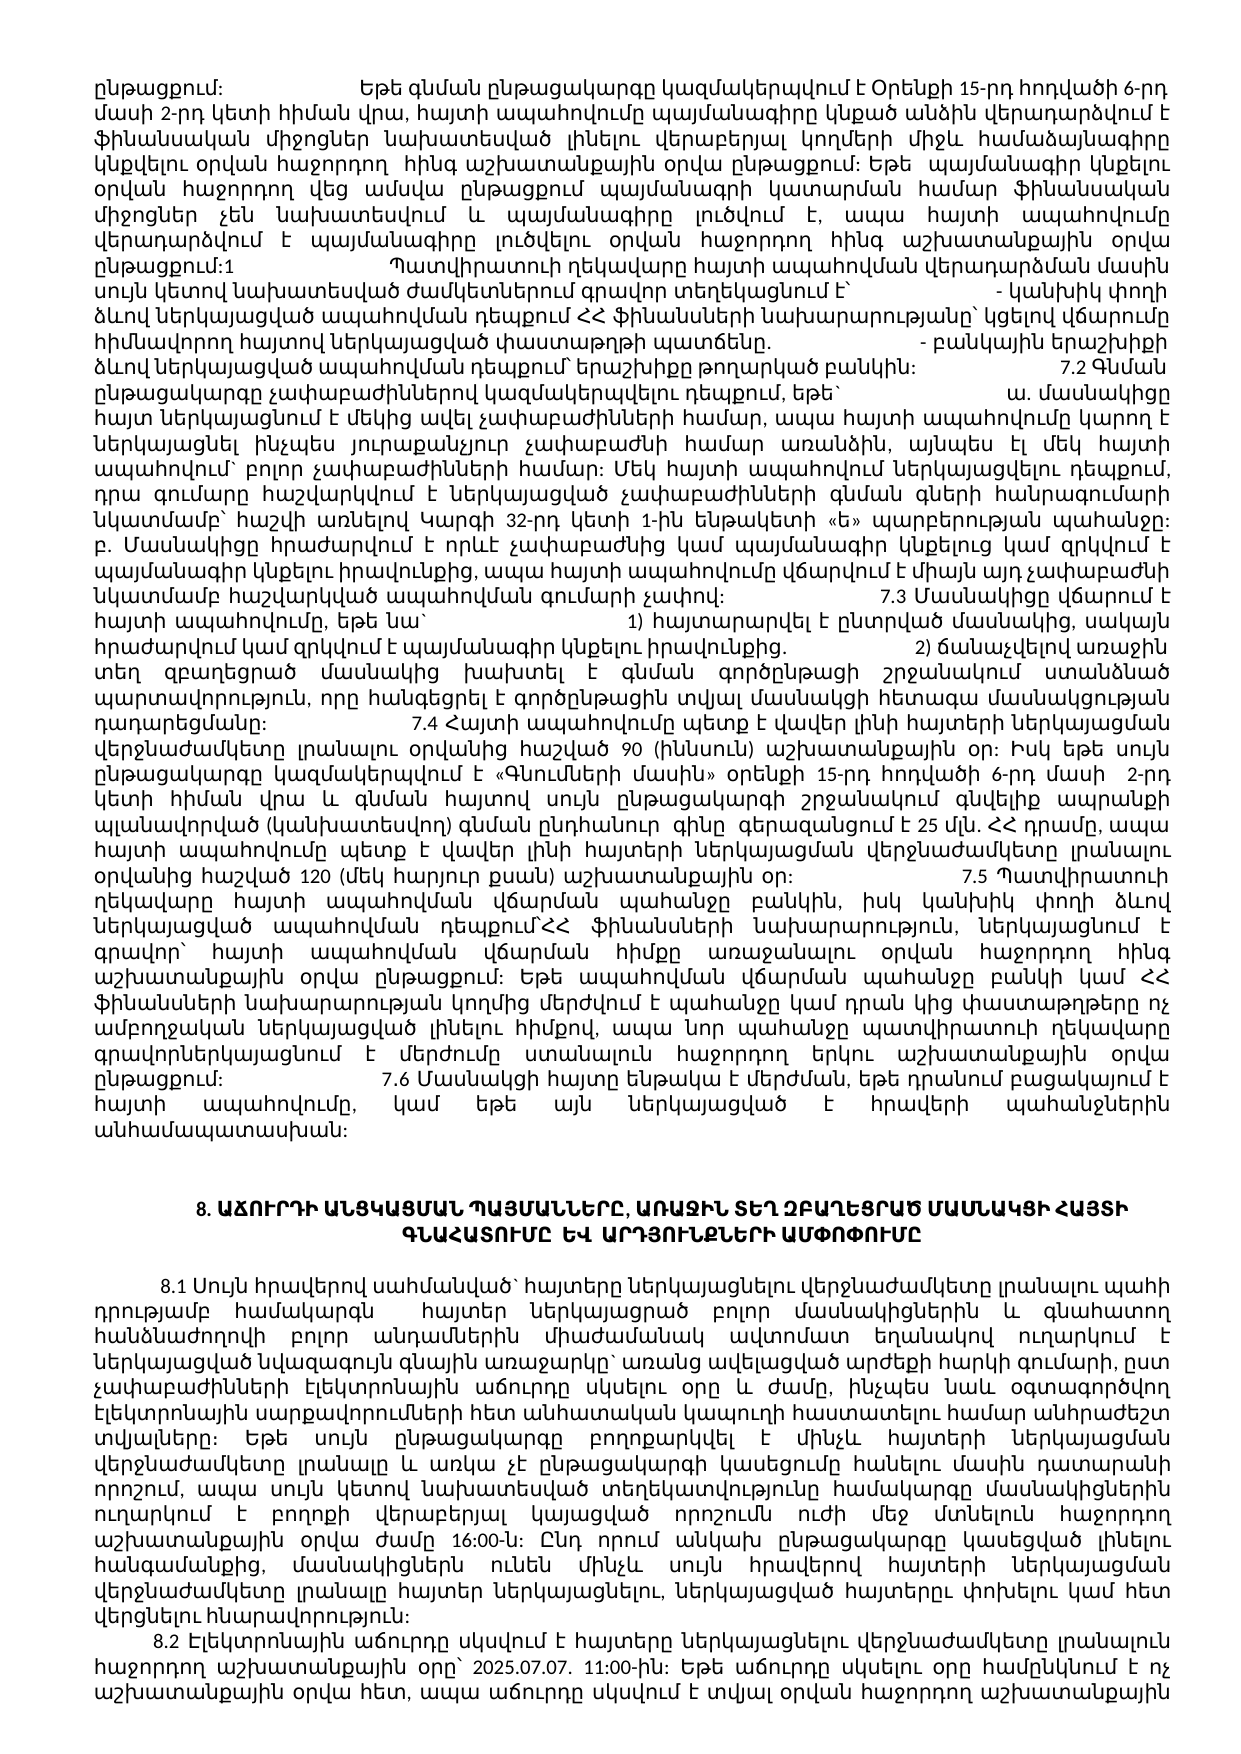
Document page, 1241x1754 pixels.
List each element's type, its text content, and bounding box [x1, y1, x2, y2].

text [94, 75, 1171, 1142]
text 8.1 Սույն հրավերով սահմանված` հայտերը ներկայացնելու վերջնաժամկետը լրանալու պահի դրությամբ համակարգն հայտեր ներկայացրած բոլոր մասնակիցներին և գնահատող հանձնաժողովի բոլոր անդամներին միաժամանակ ավտոմատ եղանակով ուղարկում է ներկայացված նվազագույն գնային առաջարկը` առանց ավելացված արժեքի հարկի գումարի, ըստ չափաբաժինների էլեկտրոնային աճուրդը սկսելու օրը և ժամը, ինչպես նաև օգտագործվող էլեկտրոնային սարքավորումների հետ անհատական կապուղի հաստատելու համար անհրաժեշտ տվյալները։ Եթե սույն ընթացակարգը բողոքարկվել է մինչև հայտերի ներկայացման վերջնաժամկետը լրանալը և առկա չէ ընթացակարգի կասեցումը հանելու մասին դատարանի որոշում, ապա սույն կետով նախատեսված տեղեկատվությունը համակարգը մասնակիցներին ուղարկում է բողոքի վերաբերյալ կայացված որոշումն ուժի մեջ մտնելուն հաջորդող աշխատանքային օրվա ժամը 16:00-ն: Ընդ որում անկախ ընթացակարգը կասեցված լինելու հանգամանքից, մասնակիցներն ունեն մինչև սույն հրավերով հայտերի ներկայացման վերջնաժամկետը լրանալը հայտեր ներկայացնելու, ներկայացված հայտերըւ փոխելու կամ հետ վերցնելու հնարավորություն: [94, 1273, 1171, 1629]
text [94, 1629, 1171, 1705]
text ԳՆԱՀԱՏՈՒՄԸ ԵՎ ԱՐԴՅՈՒՆՔՆԵՐԻ ԱՄՓՈՓՈՒՄԸ [94, 1222, 1171, 1247]
text 8. ԱՃՈՒՐԴԻ ԱՆՑԿԱՑՄԱՆ ՊԱՅՄԱՆՆԵՐԸ, ԱՌԱՋԻՆ ՏԵՂ ԶԲԱՂԵՑՐԱԾ ՄԱՍՆԱԿՑԻ ՀԱՅՏԻ [94, 1197, 1171, 1222]
